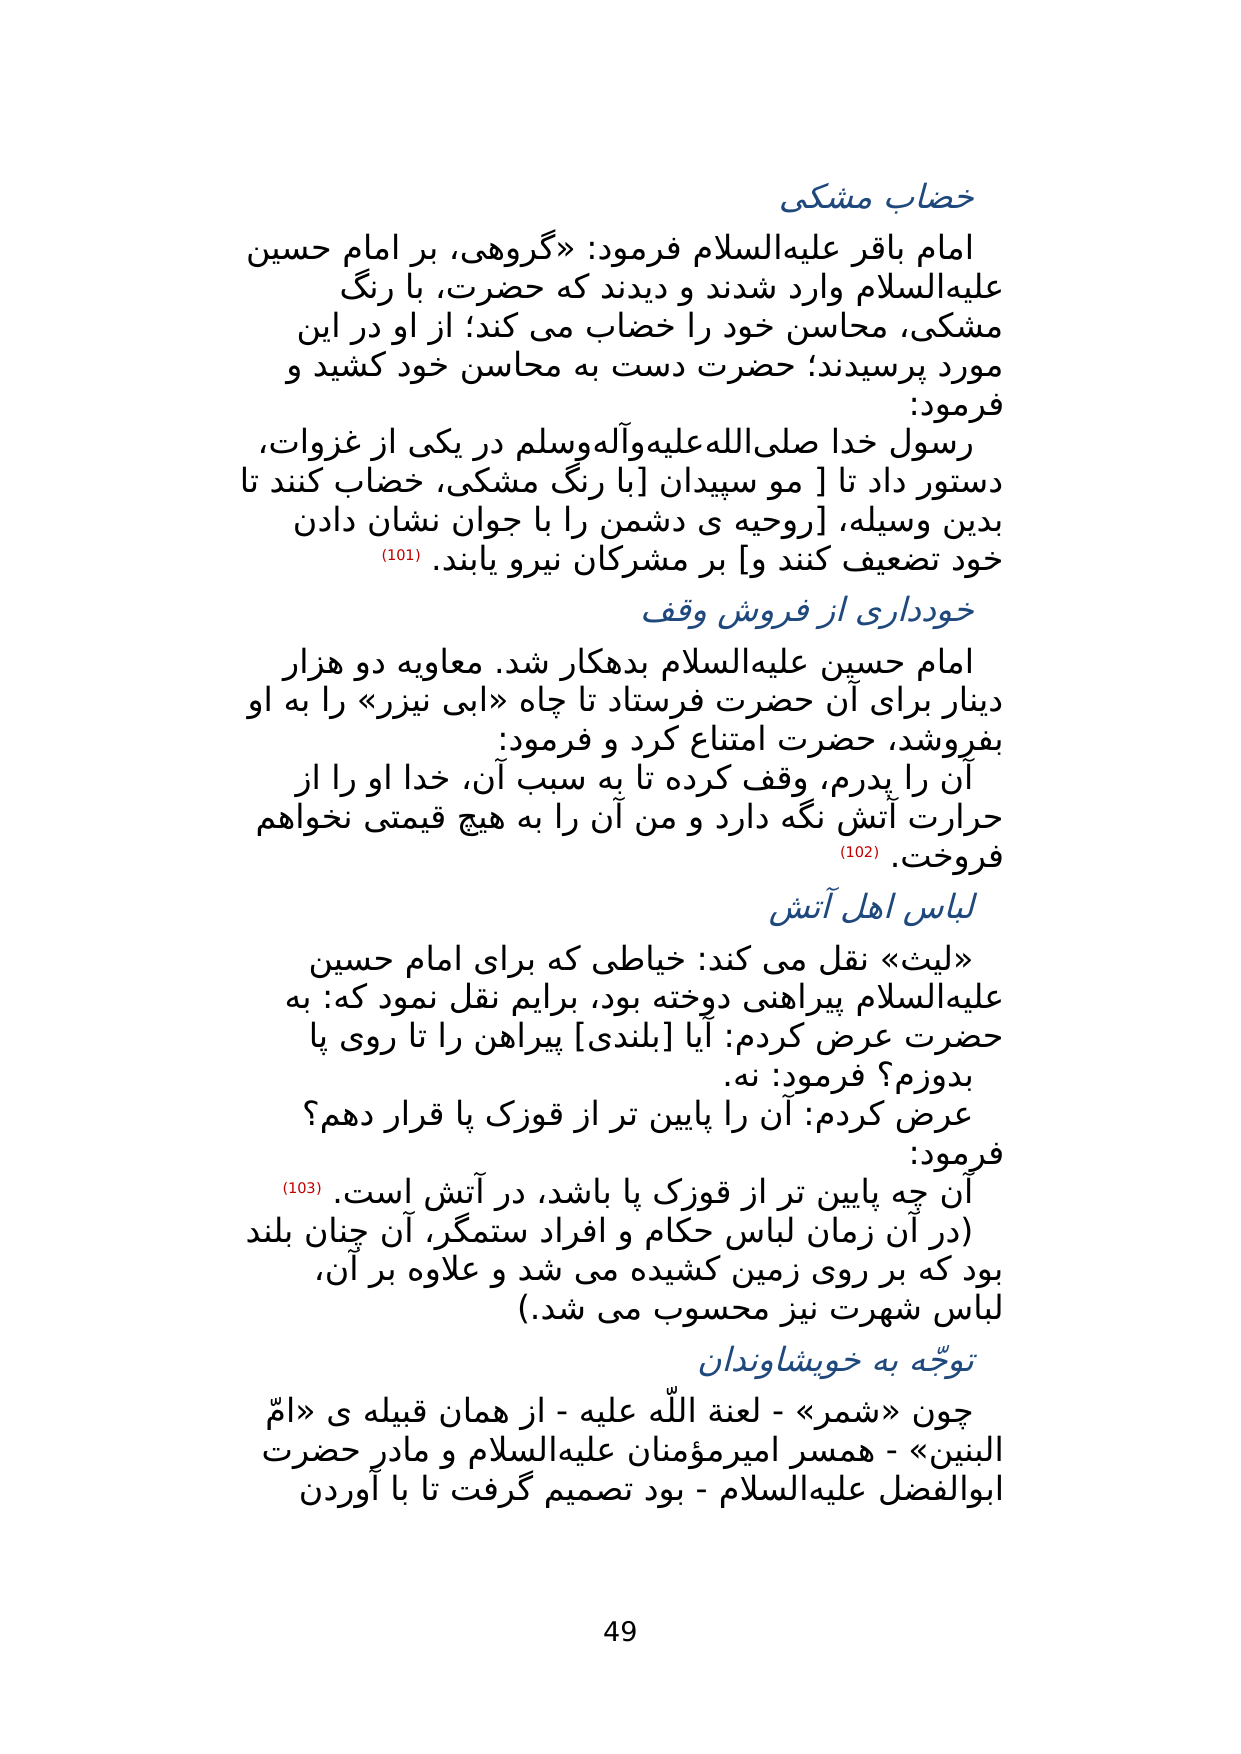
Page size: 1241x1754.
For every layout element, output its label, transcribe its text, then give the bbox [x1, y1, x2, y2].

subtitle لباس اهل آتش [236, 888, 1004, 927]
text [236, 1391, 1004, 1508]
text بدوزم؟ فرمود: نه. [236, 1056, 1004, 1094]
subtitle خودداری از فروش وقف [236, 591, 1004, 629]
text آن چه پایین تر از قوزک پا باشد، در آتش است. (103) [236, 1172, 1004, 1211]
text آن را پدرم، وقف کرده تا به سبب آن، خدا او را از حرارت آتش نگه دارد و من آن را به هیچ قیمتی نخواهم فروخت. (102) [236, 759, 1004, 875]
subtitle خضاب مشکی [236, 177, 1004, 216]
text (در آن زمان لباس حکام و افراد ستمگر، آن چنان بلند بود که بر روی زمین کشیده می شد و علاوه بر آن، لباس شهرت نیز محسوب می شد.) [236, 1211, 1004, 1328]
subtitle توجّه به خویشاوندان [236, 1340, 1004, 1379]
text امام باقر علیه‌السلام فرمود: «گروهی، بر امام حسین علیه‌السلام وارد شدند و دیدند که حضرت، با رنگ مشکی، محاسن خود را خضاب می کند؛ از او در این مورد پرسیدند؛ حضرت دست به محاسن خود کشید و فرمود: [236, 228, 1004, 423]
text امام حسین علیه‌السلام بدهکار شد. معاویه دو هزار دینار برای آن حضرت فرستاد تا چاه «ابی نیزر» را به او بفروشد، حضرت امتناع کرد و فرمود: [236, 642, 1004, 759]
text رسول خدا صلى‌الله‌علیه‌وآله‌وسلم در یکی از غزوات، دستور داد تا [ مو سپیدان [با رنگ مشکی، خضاب کنند تا بدین وسیله، [روحیه ی دشمن را با جوان نشان دادن خود تضعیف کنند و] بر مشرکان نیرو یابند. (101) [236, 423, 1004, 578]
text عرض کردم: آن را پایین تر از قوزک پا قرار دهم؟ فرمود: [236, 1094, 1004, 1172]
text «لیث» نقل می کند: خیاطی که برای امام حسین علیه‌السلام پیراهنی دوخته بود، برایم نقل نمود که: به حضرت عرض کردم: آیا [بلندی] پیراهن را تا روی پا [236, 939, 1004, 1056]
